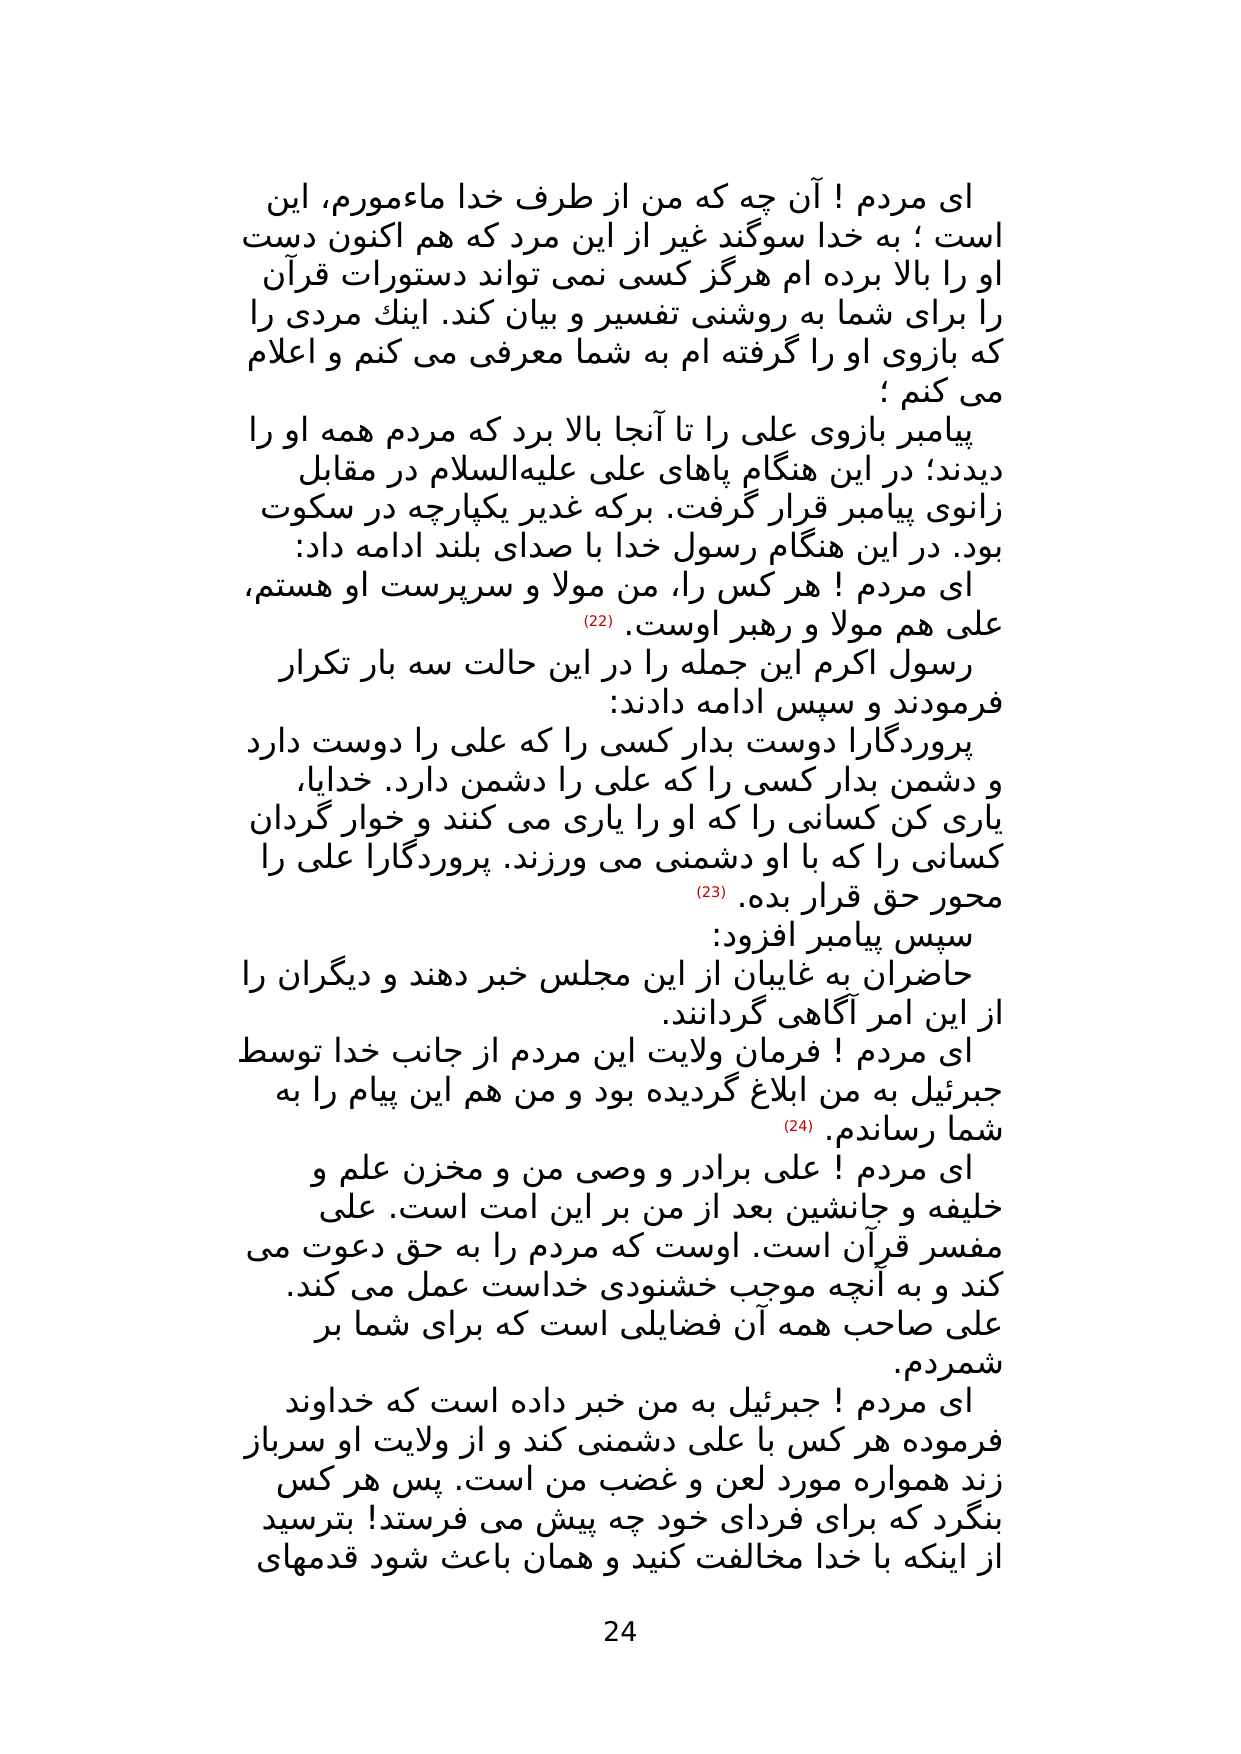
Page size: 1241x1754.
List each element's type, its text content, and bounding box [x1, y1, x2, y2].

text پروردگارا دوست بدار كسى را كه على را دوست دارد و دشمن بدار كسى را كه على را دشمن دارد. خدايا، يارى كن كسانى را كه او را يارى مى كنند و خوار گردان كسانى را كه با او دشمنى مى ورزند. پروردگارا على را محور حق قرار بده. (23) [236, 721, 1004, 915]
text اى مردم ! على برادر و وصى من و مخزن علم و خليفه و جانشين بعد از من بر اين امت است. على مفسر قرآن است. اوست كه مردم را به حق دعوت مى كند و به آنچه موجب خشنودى خداست عمل مى كند. على صاحب همه آن فضايلى است كه براى شما بر شمردم. [236, 1148, 1004, 1382]
text حاضران به غايبان از اين مجلس خبر دهند و ديگران را از اين امر آگاهى گردانند. [236, 954, 1004, 1032]
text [236, 1382, 1004, 1576]
text رسول اكرم اين جمله را در اين حالت سه بار تكرار فرمودند و سپس ادامه دادند: [236, 643, 1004, 721]
text اى مردم ! آن چه كه من از طرف خدا ماءمورم، اين است ؛ به خدا سوگند غير از اين مرد كه هم اكنون دست او را بالا برده ام هرگز كسى نمى تواند دستورات قرآن را براى شما به روشنى تفسير و بيان كند. اينك مردى را كه بازوى او را گرفته ام به شما معرفى مى كنم و اعلام مى كنم ؛ [236, 177, 1004, 410]
text سپس پيامبر افزود: [236, 915, 1004, 954]
text پيامبر بازوى على را تا آنجا بالا برد كه مردم همه او را ديدند؛ در اين هنگام پاهاى على عليه‌السلام در مقابل زانوى پيامبر قرار گرفت. بركه غدير يكپارچه در سكوت بود. در اين هنگام رسول خدا با صداى بلند ادامه داد: [236, 410, 1004, 566]
text اى مردم ! هر كس را، من مولا و سرپرست او هستم، على هم مولا و رهبر اوست. (22) [236, 566, 1004, 643]
text اى مردم ! فرمان ولايت اين مردم از جانب خدا توسط جبرئيل به من ابلاغ گرديده بود و من هم اين پيام را به شما رساندم. (24) [236, 1032, 1004, 1148]
